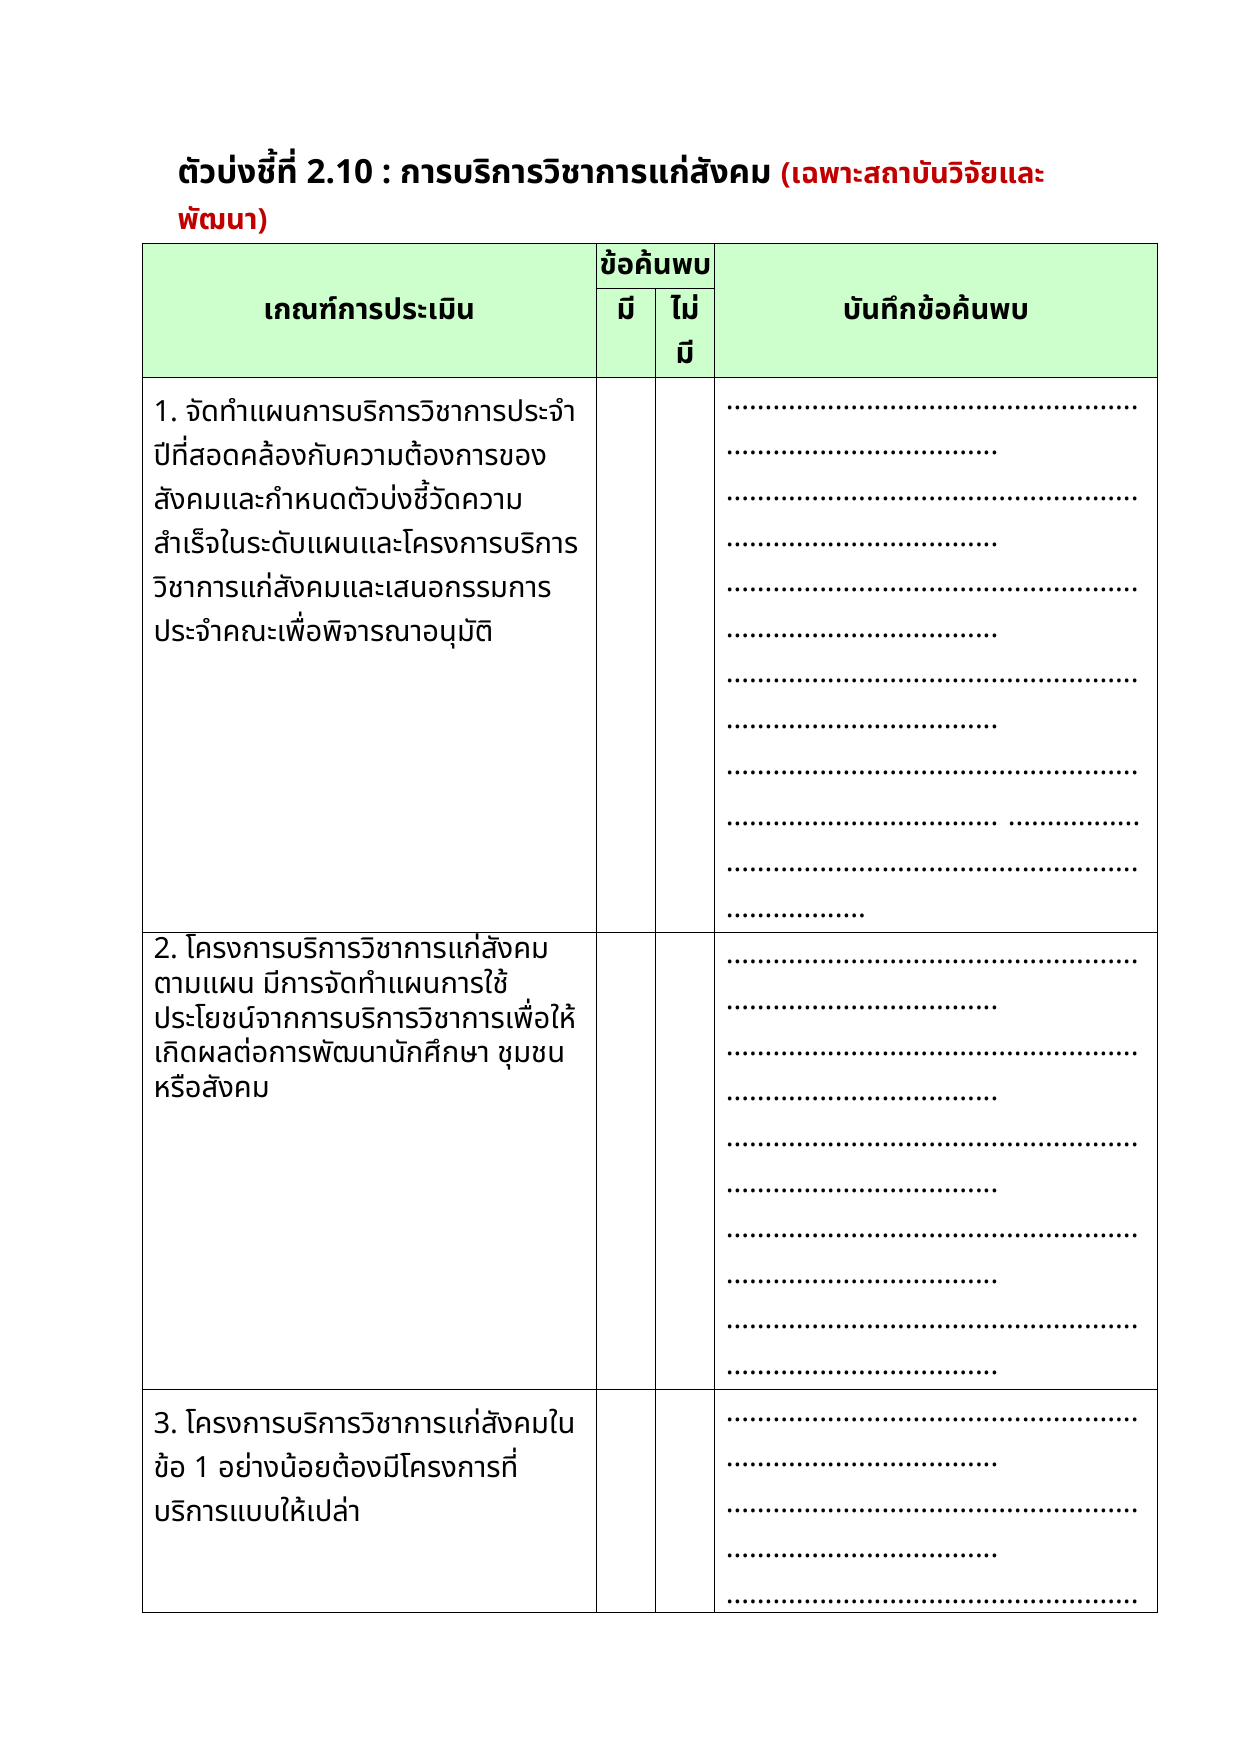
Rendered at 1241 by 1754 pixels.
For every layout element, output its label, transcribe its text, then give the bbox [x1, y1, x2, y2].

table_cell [143, 1390, 596, 1612]
table_header ข้อค้นพบ [597, 244, 714, 288]
table_cell [656, 378, 714, 932]
table_cell มี [597, 289, 655, 377]
table_cell [597, 1390, 655, 1612]
table_cell 1. จัดทำแผนการบริการวิชาการประจำปีที่สอดคล้องกับความต้องการของสังคมและกำหนดตัวบ่งชี้วัดความสำเร็จในระดับแผนและโครงการบริการวิชาการแก่สังคมและเสนอกรรมการประจำคณะเพื่อพิจารณาอนุมัติ [143, 378, 596, 932]
table_header เกณฑ์การประเมิน [143, 244, 596, 377]
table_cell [715, 1390, 1157, 1612]
table_cell ........................................................................................ ........................................................................................ ........................................................................................ ........................................................................................ ........................................................................................ ........................................................................................ [715, 378, 1157, 932]
table_cell [597, 933, 655, 1389]
table_cell ไม่มี [656, 289, 714, 377]
table_cell 2. โครงการบริการวิชาการแก่สังคมตามแผน มีการจัดทำแผนการใช้ประโยชน์จากการบริการวิชาการเพื่อให้เกิดผลต่อการพัฒนานักศึกษา ชุมชน หรือสังคม [143, 933, 596, 1389]
table_cell [656, 1390, 714, 1612]
table_cell [656, 933, 714, 1389]
table_header บันทึกข้อค้นพบ [715, 244, 1157, 377]
table_cell [597, 378, 655, 932]
text ตัวบ่งชี้ที่ 2.10 : การบริการวิชาการแก่สังคม (เฉพาะสถาบันวิจัยและพัฒนา) [177, 148, 1122, 243]
